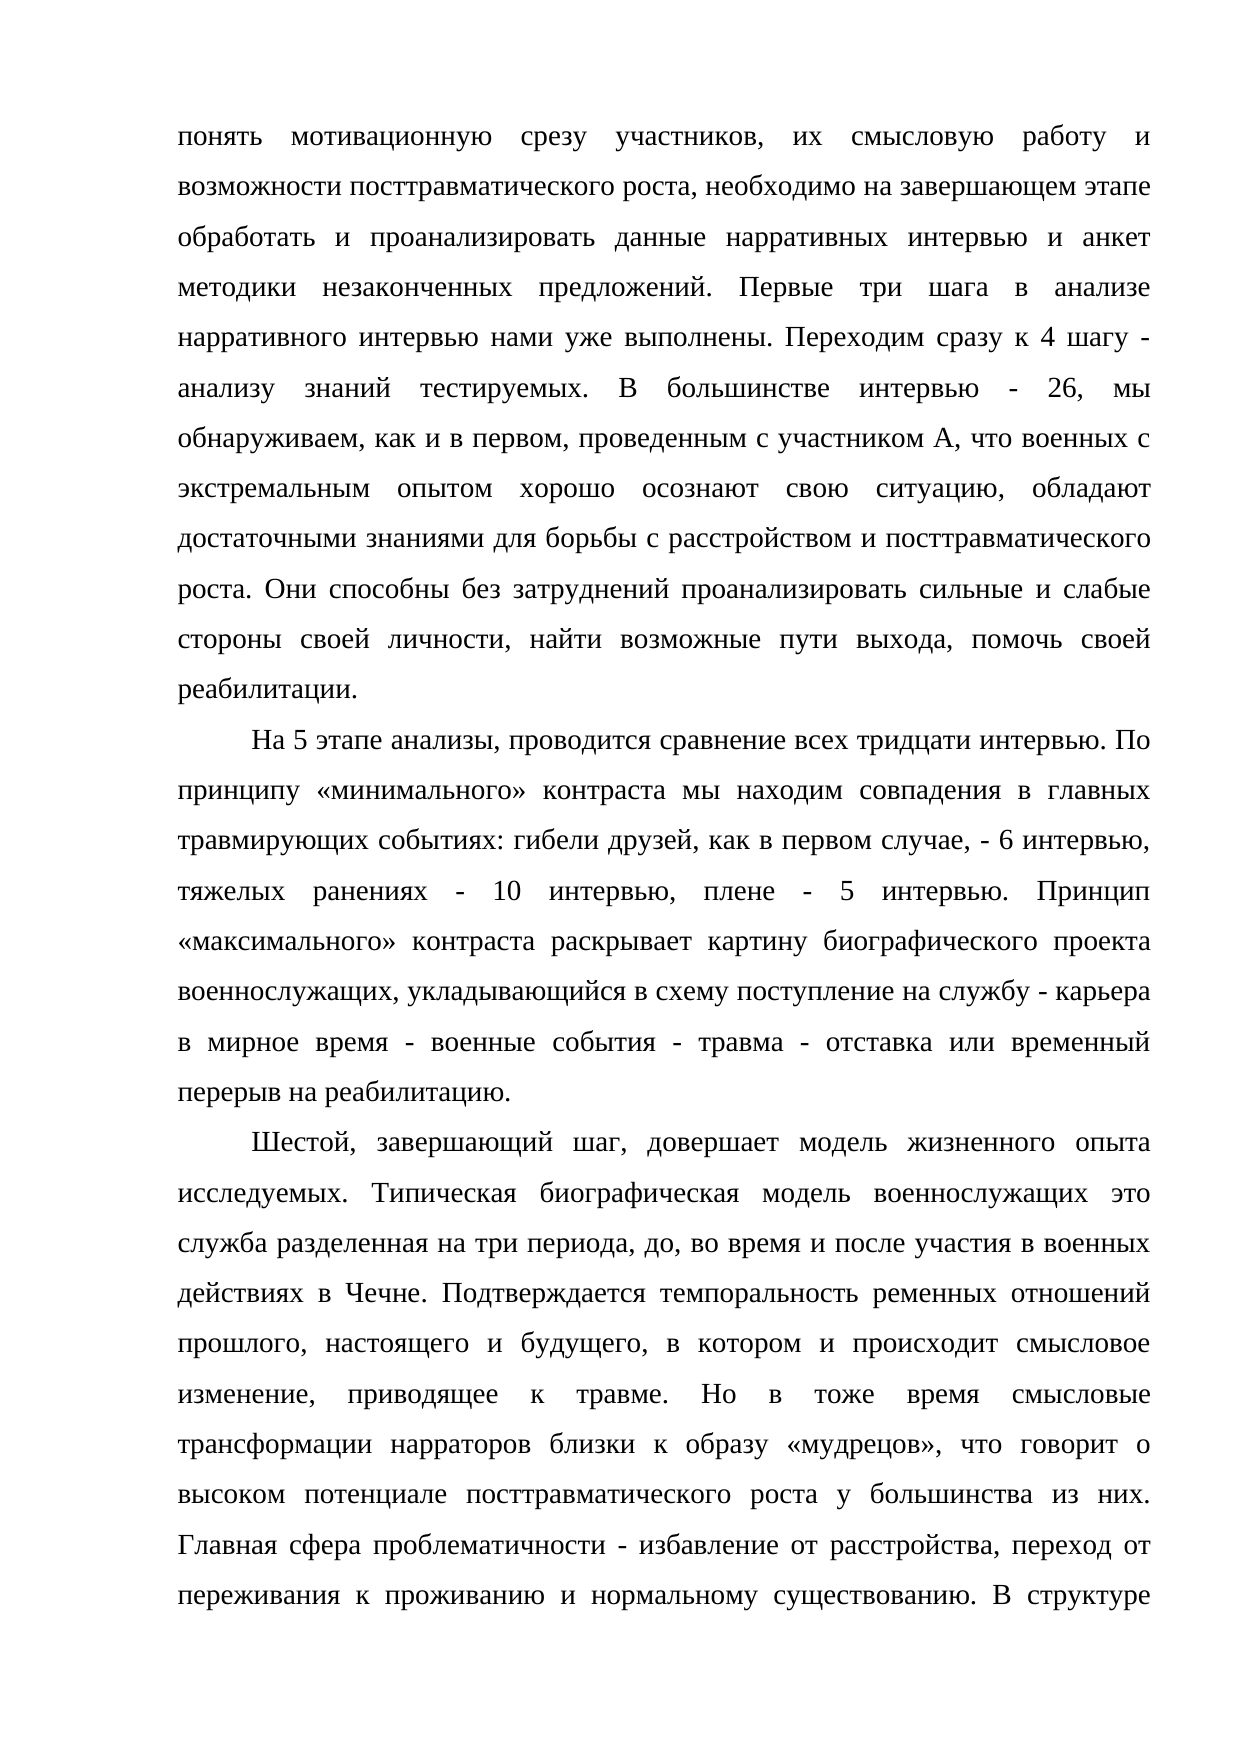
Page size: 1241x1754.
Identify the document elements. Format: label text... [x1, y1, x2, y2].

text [177, 1124, 1152, 1611]
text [177, 118, 1152, 705]
text На 5 этапе анализы, проводится сравнение всех тридцати интервью. По принципу «минимального» контраста мы находим совпадения в главных травмирующих событиях: гибели друзей, как в первом случае, - 6 интервью, тяжелых ранениях - 10 интервью, плене - 5 интервью. Принцип «максимального» контраста раскрывает картину биографического проекта военнослужащих, укладывающийся в схему поступление на службу - карьера в мирное время - военные события - травма - отставка или временный перерыв на реабилитацию. [177, 722, 1152, 1108]
